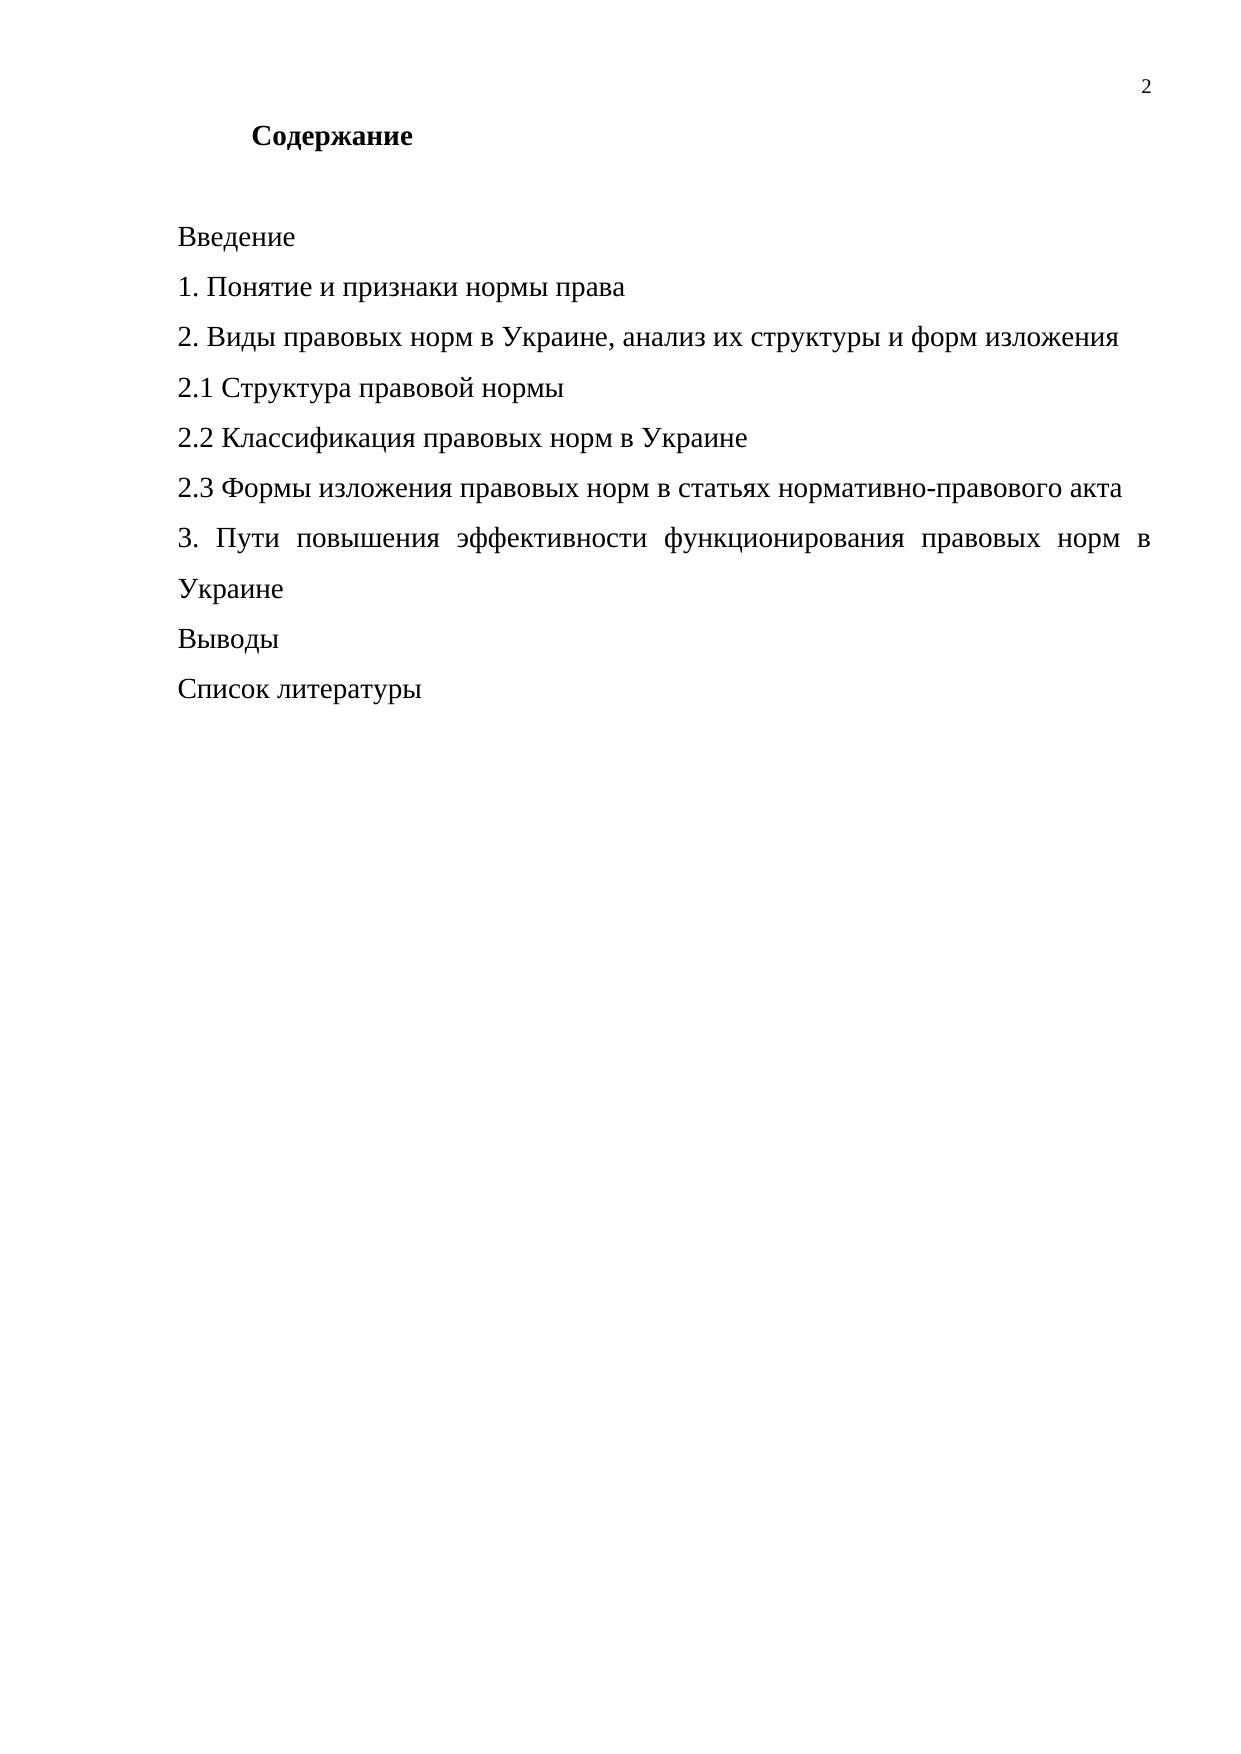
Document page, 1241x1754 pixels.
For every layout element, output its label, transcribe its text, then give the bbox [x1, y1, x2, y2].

text 2.3 Формы изложения правовых норм в статьях нормативно-правового акта [177, 470, 1152, 504]
text Список литературы [177, 672, 1152, 705]
text 1. Понятие и признаки нормы права [177, 269, 1152, 303]
text 3. Пути повышения эффективности функционирования правовых норм в Украине [177, 521, 1152, 604]
text 2.2 Классификация правовых норм в Украине [177, 420, 1152, 453]
subtitle Содержание [177, 118, 1152, 152]
text 2.1 Структура правовой нормы [177, 370, 1152, 403]
subtitle Введение [177, 219, 1152, 252]
text 2. Виды правовых норм в Украине, анализ их структуры и форм изложения [177, 319, 1152, 353]
text Выводы [177, 621, 1152, 655]
